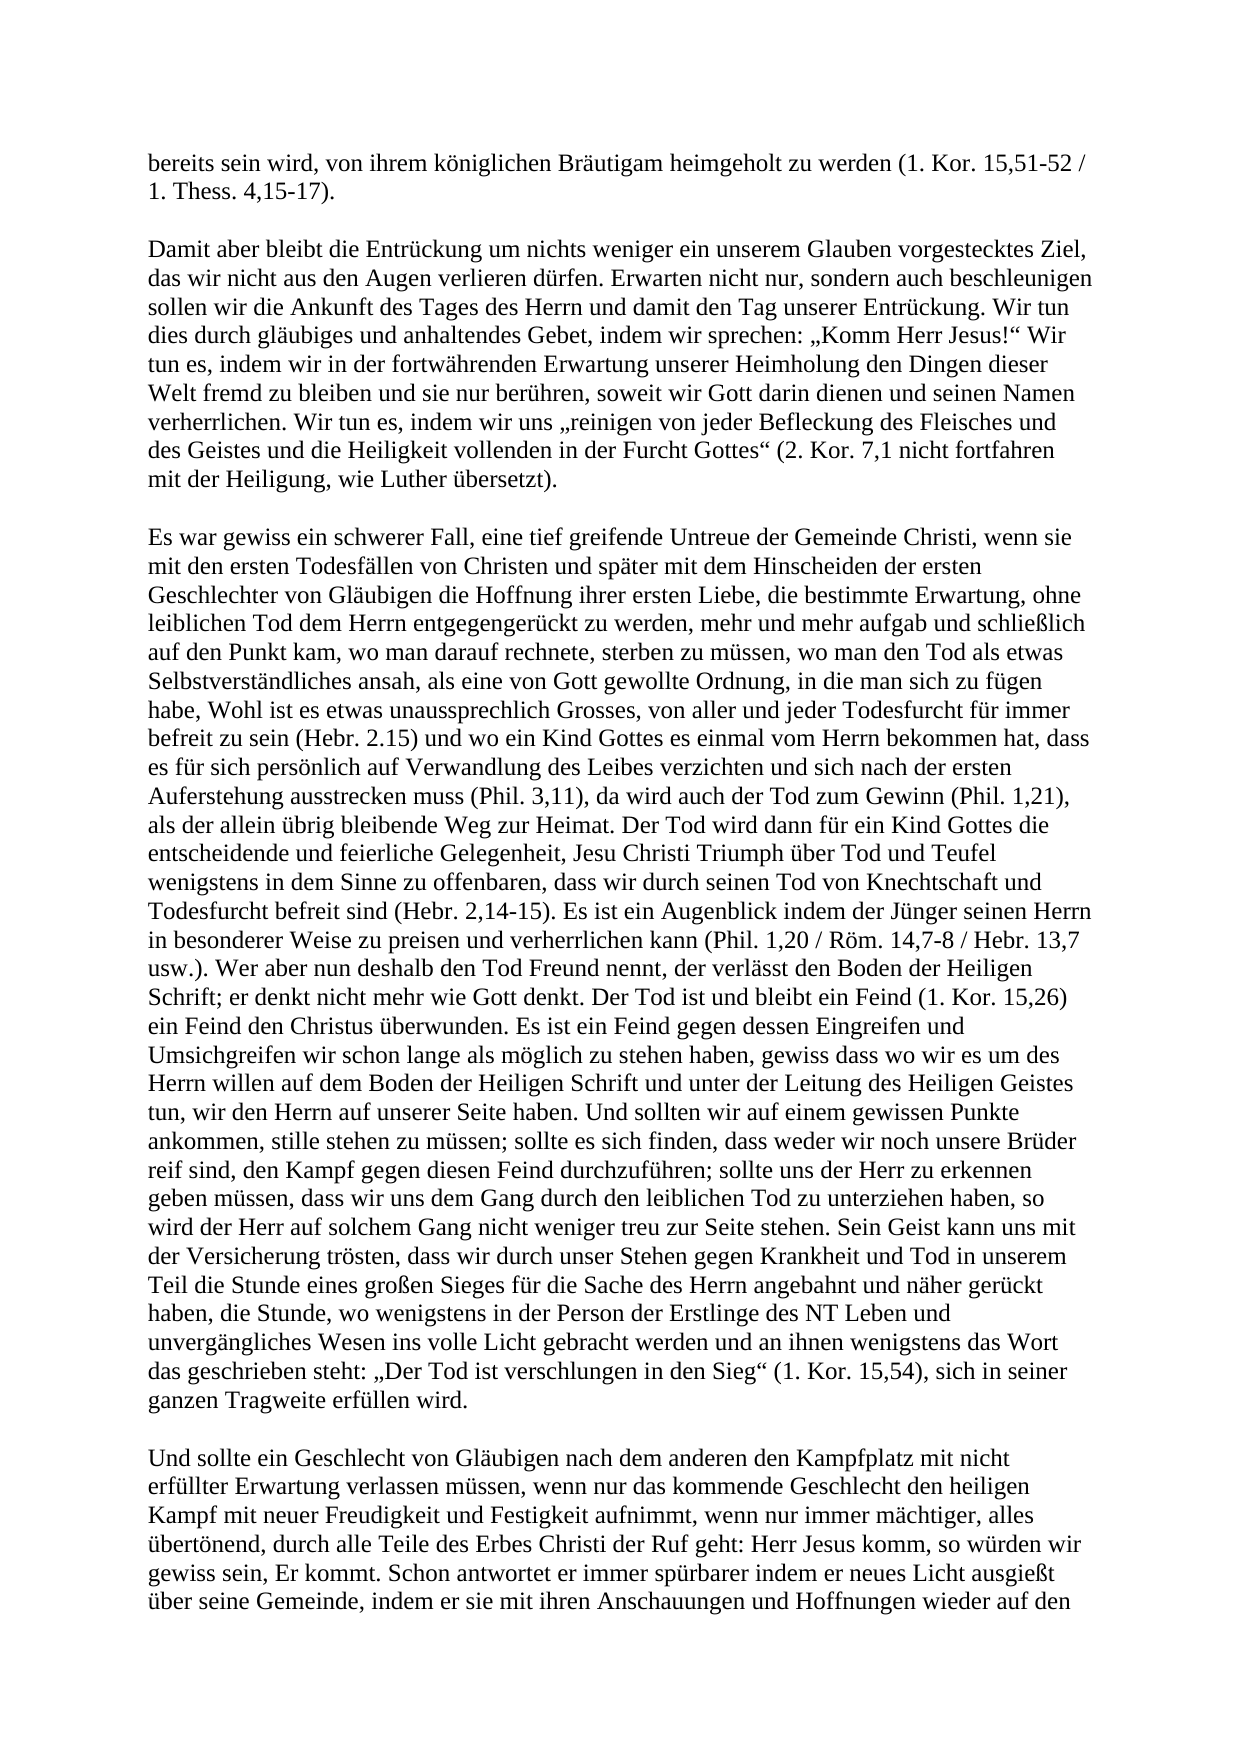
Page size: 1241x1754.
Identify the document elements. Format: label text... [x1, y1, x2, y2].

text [148, 1443, 1093, 1615]
text Es war gewiss ein schwerer Fall, eine tief greifende Untreue der Gemeinde Christi, wenn sie mit den ersten Todesfällen von Christen und später mit dem Hinscheiden der ersten Geschlechter von Gläubigen die Hoffnung ihrer ersten Liebe, die bestimmte Erwartung, ohne leiblichen Tod dem Herrn entgegengerückt zu werden, mehr und mehr aufgab und schließlich auf den Punkt kam, wo man darauf rechnete, sterben zu müssen, wo man den Tod als etwas Selbstverständliches ansah, als eine von Gott gewollte Ordnung, in die man sich zu fügen habe, Wohl ist es etwas unaussprechlich Grosses, von aller und jeder Todesfurcht für immer befreit zu sein (Hebr. 2.15) und wo ein Kind Gottes es einmal vom Herrn bekommen hat, dass es für sich persönlich auf Verwandlung des Leibes verzichten und sich nach der ersten Auferstehung ausstrecken muss (Phil. 3,11), da wird auch der Tod zum Gewinn (Phil. 1,21), als der allein übrig bleibende Weg zur Heimat. Der Tod wird dann für ein Kind Gottes die entscheidende und feierliche Gelegenheit, Jesu Christi Triumph über Tod und Teufel wenigstens in dem Sinne zu offenbaren, dass wir durch seinen Tod von Knechtschaft und Todesfurcht befreit sind (Hebr. 2,14-15). Es ist ein Augenblick indem der Jünger seinen Herrn in besonderer Weise zu preisen und verherrlichen kann (Phil. 1,20 / Röm. 14,7-8 / Hebr. 13,7 usw.). Wer aber nun deshalb den Tod Freund nennt, der verlässt den Boden der Heiligen Schrift; er denkt nicht mehr wie Gott denkt. Der Tod ist und bleibt ein Feind (1. Kor. 15,26) ein Feind den Christus überwunden. Es ist ein Feind gegen dessen Eingreifen und Umsichgreifen wir schon lange als möglich zu stehen haben, gewiss dass wo wir es um des Herrn willen auf dem Boden der Heiligen Schrift und unter der Leitung des Heiligen Geistes tun, wir den Herrn auf unserer Seite haben. Und sollten wir auf einem gewissen Punkte ankommen, stille stehen zu müssen; sollte es sich finden, dass weder wir noch unsere Brüder reif sind, den Kampf gegen diesen Feind durchzuführen; sollte uns der Herr zu erkennen geben müssen, dass wir uns dem Gang durch den leiblichen Tod zu unterziehen haben, so wird der Herr auf solchem Gang nicht weniger treu zur Seite stehen. Sein Geist kann uns mit der Versicherung trösten, dass wir durch unser Stehen gegen Krankheit und Tod in unserem Teil die Stunde eines großen Sieges für die Sache des Herrn angebahnt und näher gerückt haben, die Stunde, wo wenigstens in der Person der Erstlinge des NT Leben und unvergängliches Wesen ins volle Licht gebracht werden und an ihnen wenigstens das Wort das geschrieben steht: „Der Tod ist verschlungen in den Sieg“ (1. Kor. 15,54), sich in seiner ganzen Tragweite erfüllen wird. [148, 522, 1093, 1413]
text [148, 148, 1093, 205]
text Damit aber bleibt die Entrückung um nichts weniger ein unserem Glauben vorgestecktes Ziel, das wir nicht aus den Augen verlieren dürfen. Erwarten nicht nur, sondern auch beschleunigen sollen wir die Ankunft des Tages des Herrn und damit den Tag unserer Entrückung. Wir tun dies durch gläubiges und anhaltendes Gebet, indem wir sprechen: „Komm Herr Jesus!“ Wir tun es, indem wir in der fortwährenden Erwartung unserer Heimholung den Dingen dieser Welt fremd zu bleiben und sie nur berühren, soweit wir Gott darin dienen und seinen Namen verherrlichen. Wir tun es, indem wir uns „reinigen von jeder Befleckung des Fleisches und des Geistes und die Heiligkeit vollenden in der Furcht Gottes“ (2. Kor. 7,1 nicht fortfahren mit der Heiligung, wie Luther übersetzt). [148, 234, 1093, 493]
